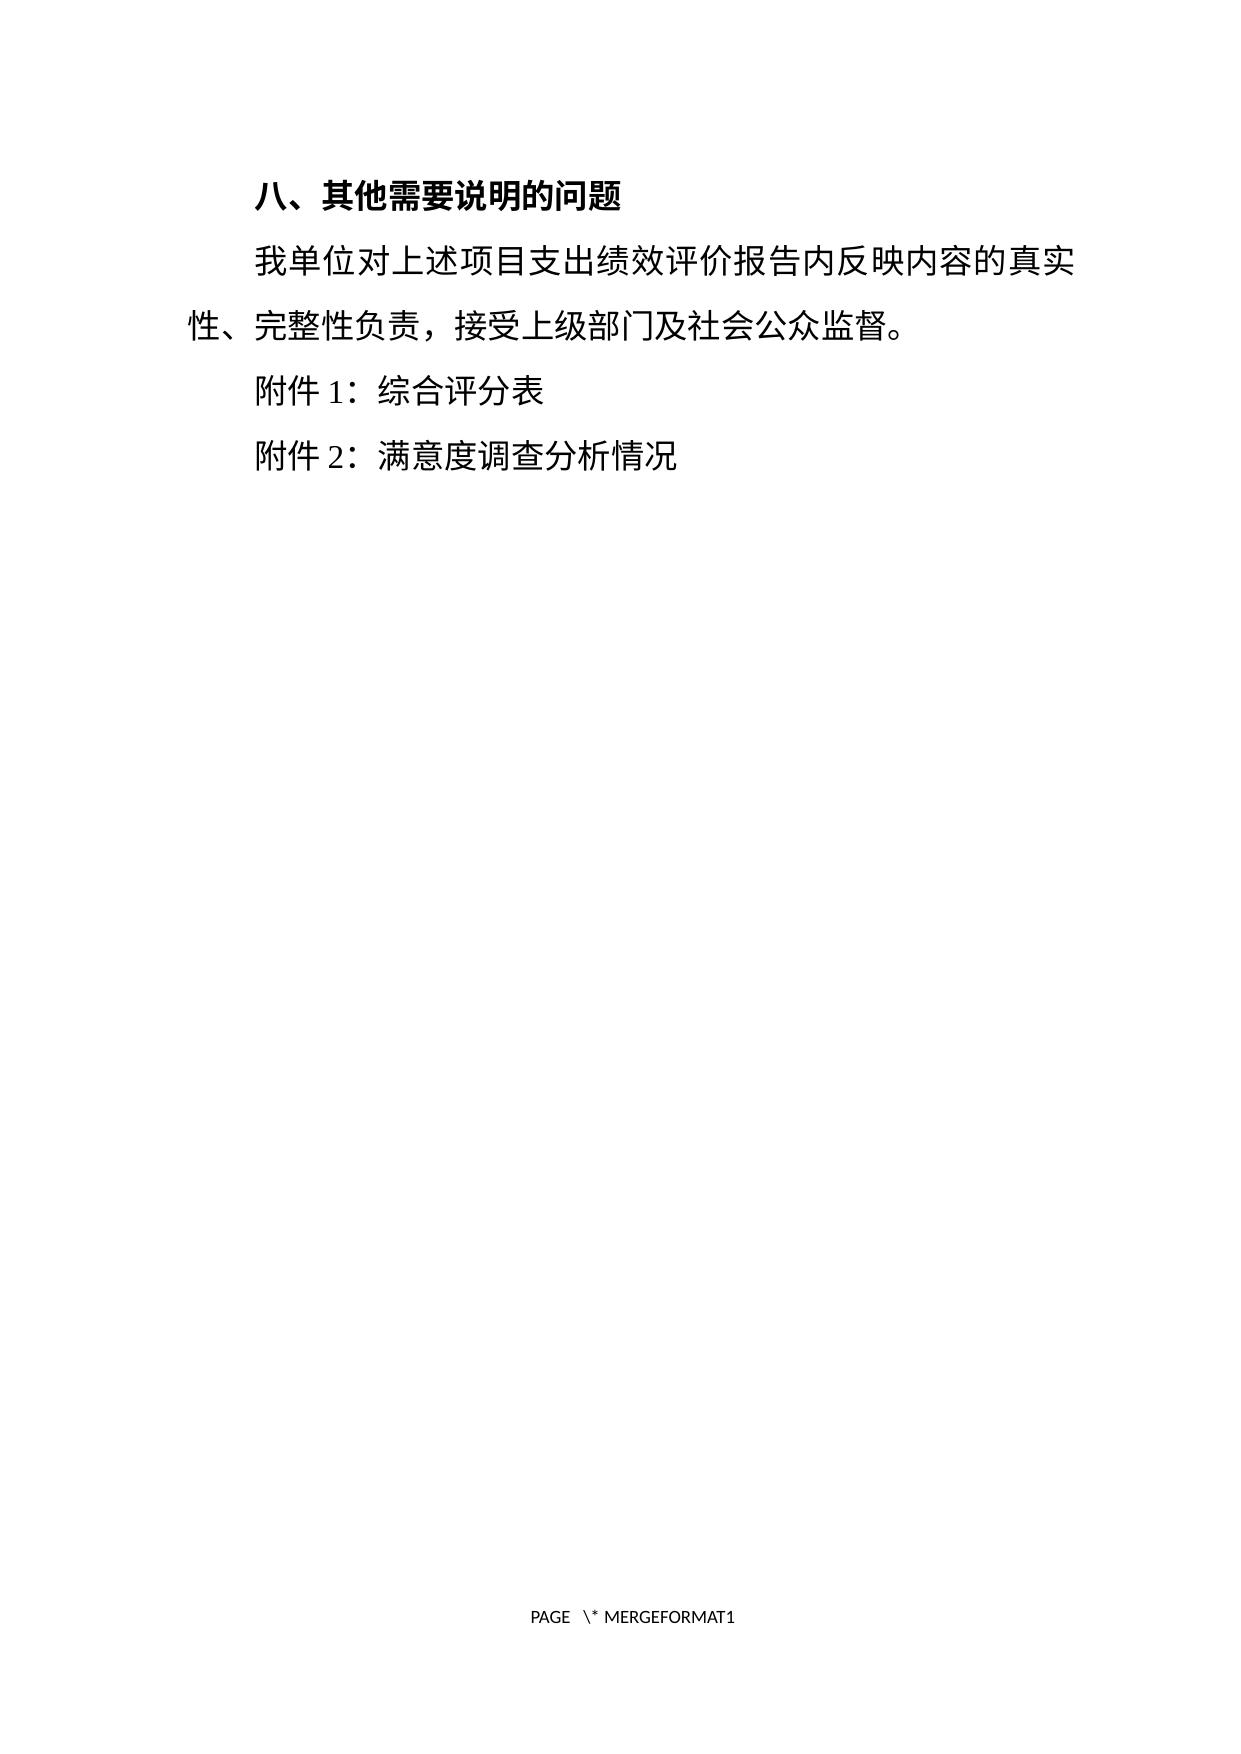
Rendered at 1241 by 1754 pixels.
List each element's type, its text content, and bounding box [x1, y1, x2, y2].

text 我单位对上述项目支出绩效评价报告内反映内容的真实性、完整性负责，接受上级部门及社会公众监督。 [187, 227, 1078, 357]
subtitle 八、其他需要说明的问题 [187, 162, 1078, 227]
text 附件2：满意度调查分析情况 [187, 422, 1078, 487]
text 附件1：综合评分表 [187, 357, 1078, 422]
